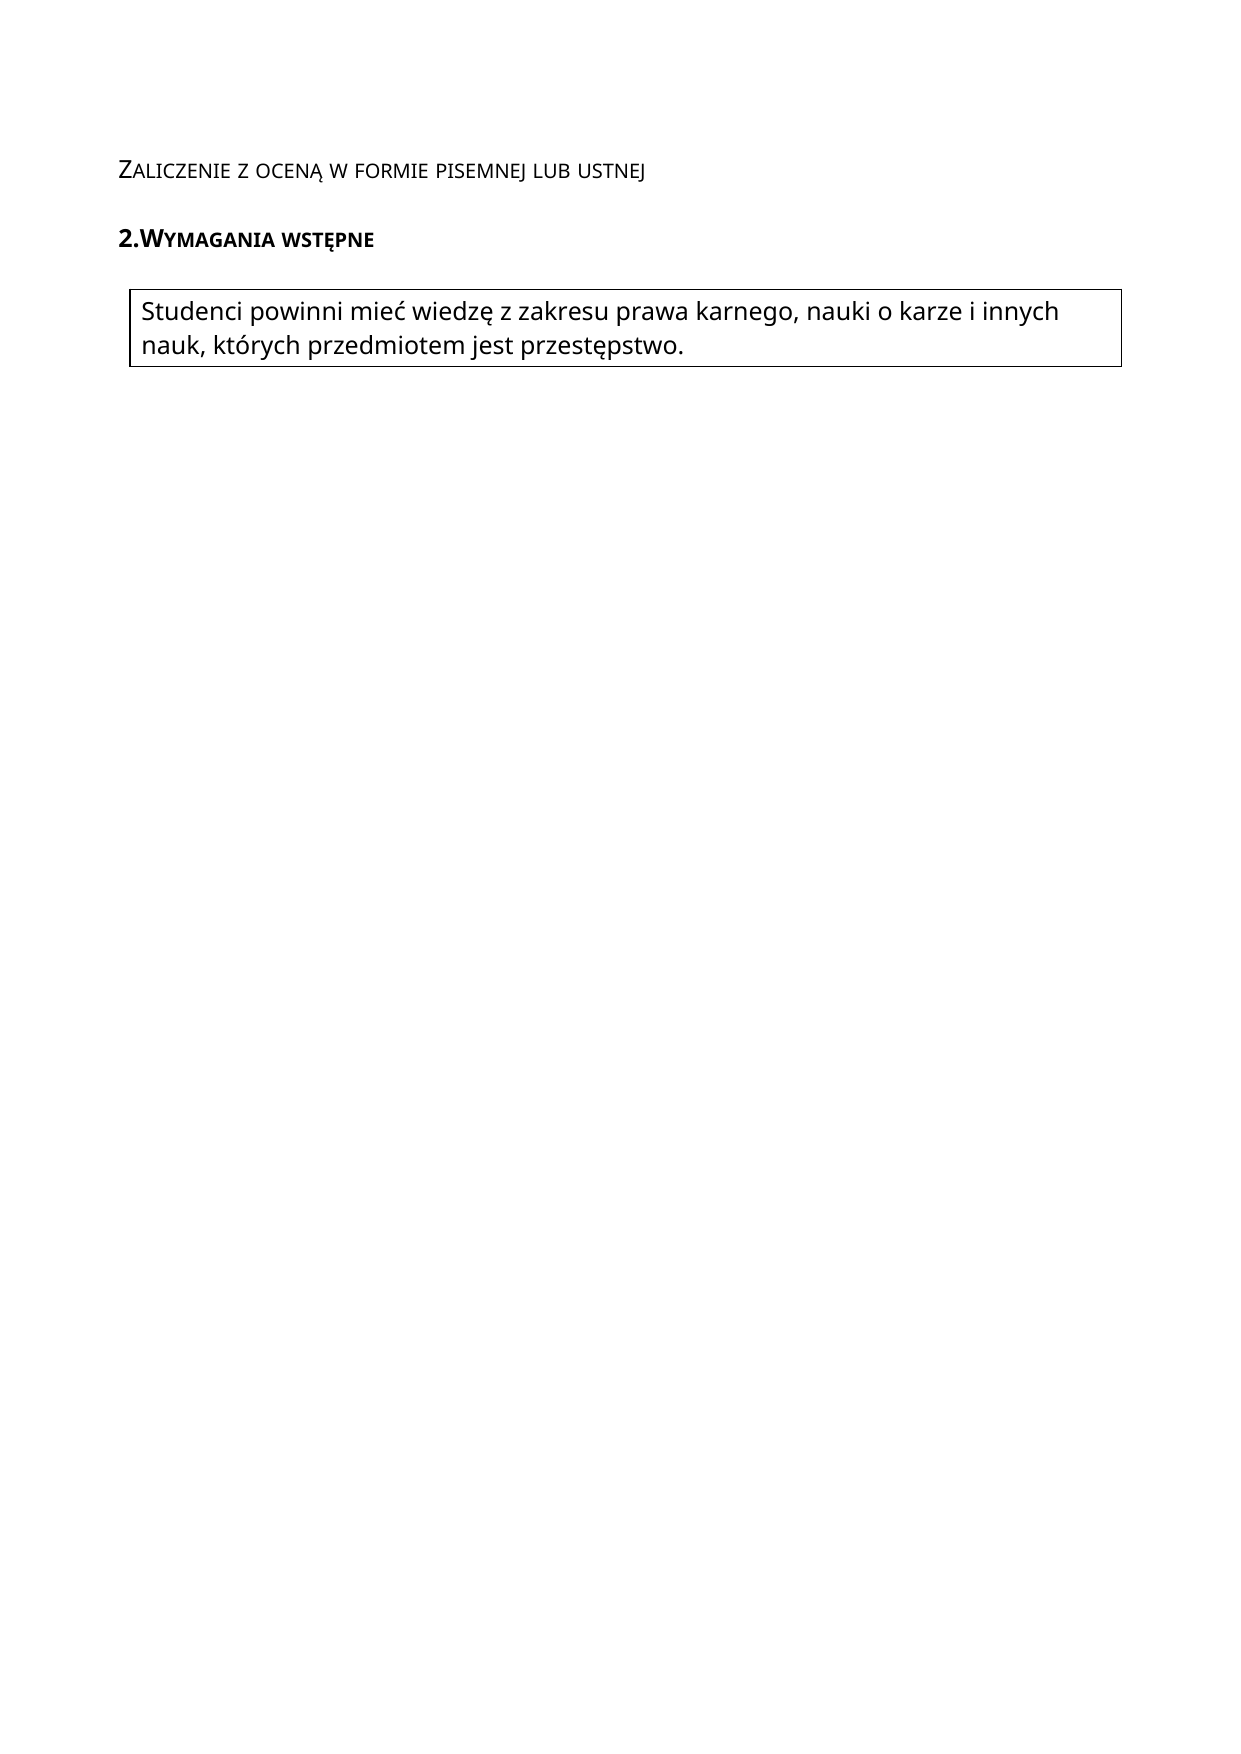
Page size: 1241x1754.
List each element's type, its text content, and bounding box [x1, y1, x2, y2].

table_header Studenci powinni mieć wiedzę z zakresu prawa karnego, nauki o karze i innych nauk, których przedmiotem jest przestępstwo. [131, 290, 1121, 366]
text 2.Wymagania wstępne [118, 220, 1122, 254]
text Zaliczenie z oceną w formie pisemnej lub ustnej [118, 152, 1122, 186]
